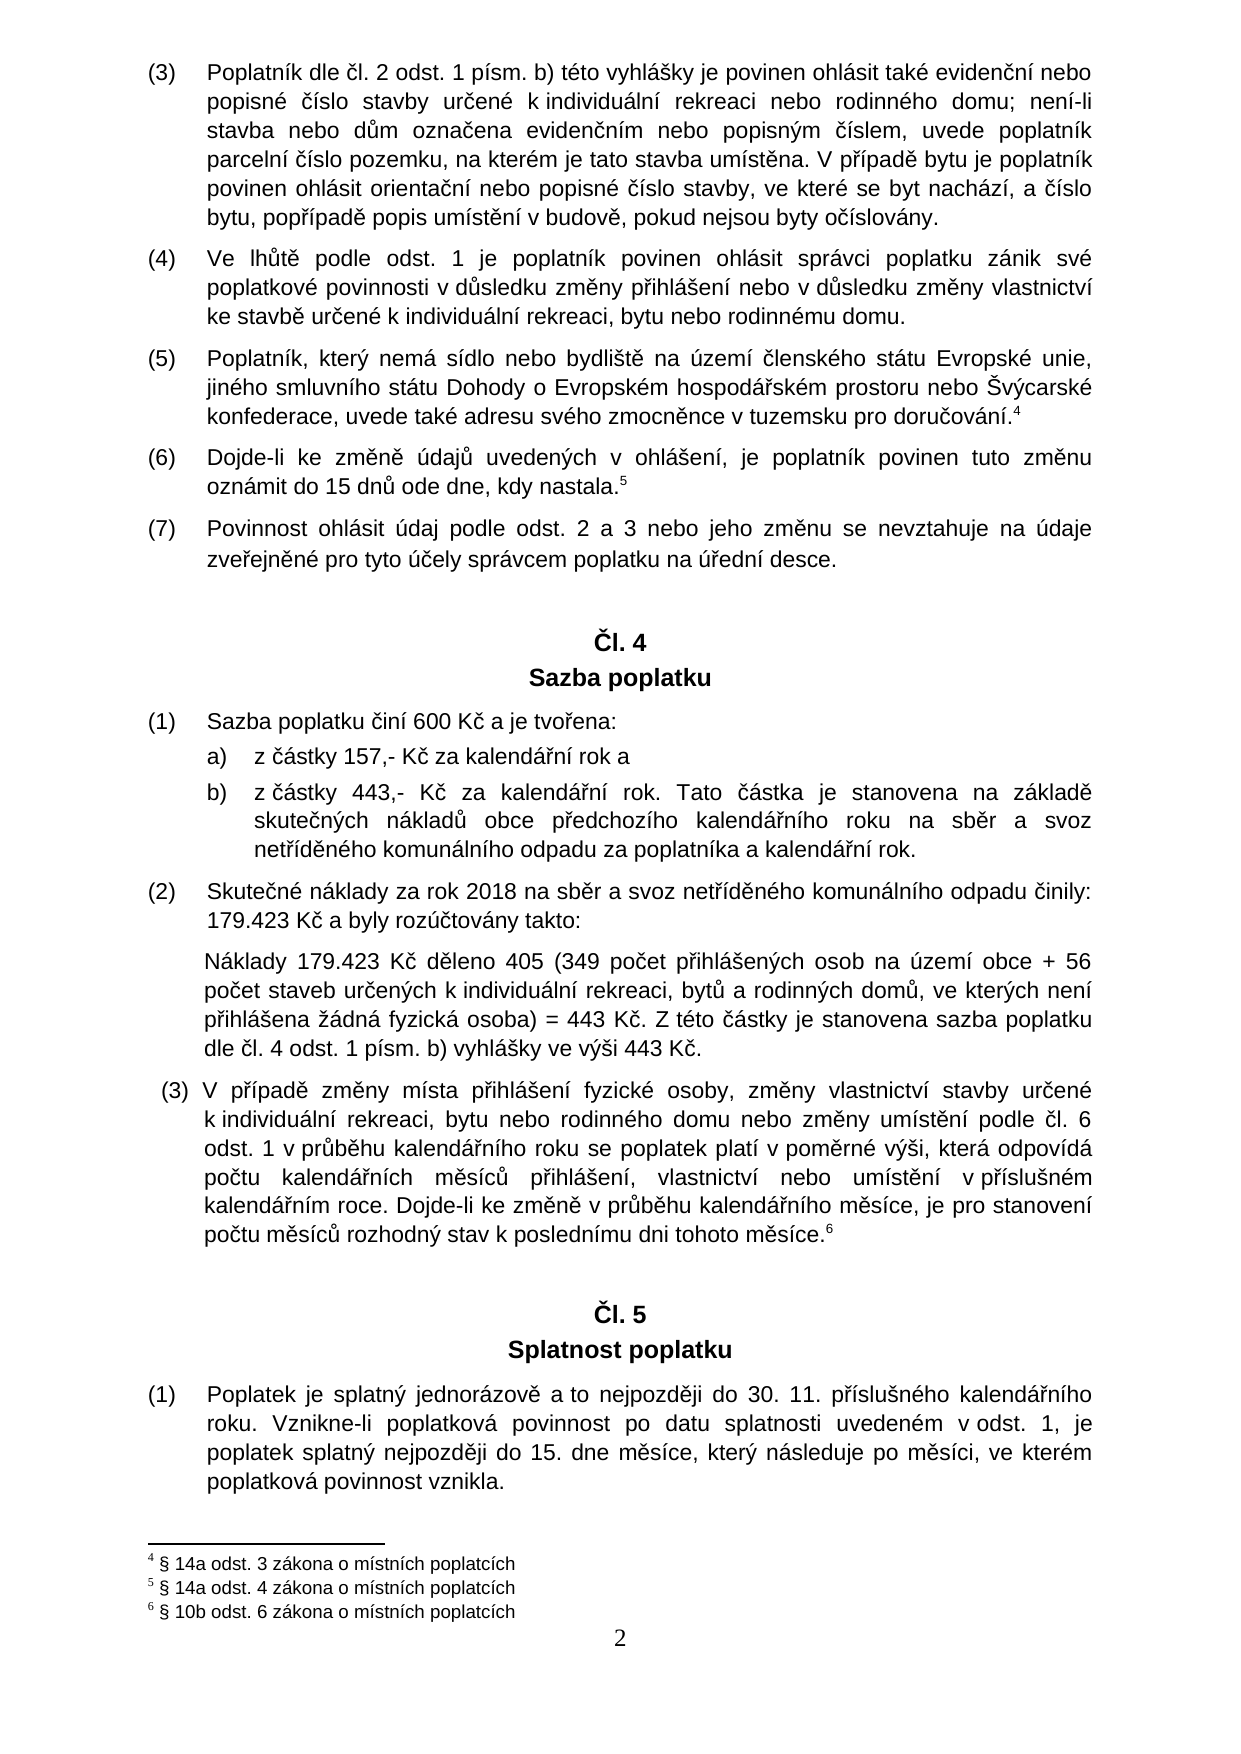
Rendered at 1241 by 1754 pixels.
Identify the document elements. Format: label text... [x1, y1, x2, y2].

text Náklady 179.423 Kč děleno 405 (349 počet přihlášených osob na území obce + 56 počet staveb určených k individuální rekreaci, bytů a rodinných domů, ve kterých není přihlášena žádná fyzická osoba) = 443 Kč. Z této částky je stanovena sazba poplatku dle čl. 4 odst. 1 písm. b) vyhlášky ve výši 443 Kč. [204, 948, 1093, 1062]
list Poplatník dle čl. 2 odst. 1 písm. b) této vyhlášky je povinen ohlásit také evidenční nebo popisné číslo stavby určené k individuální rekreaci nebo rodinného domu; není-li stavba nebo dům označena evidenčním nebo popisným číslem, uvede poplatník parcelní číslo pozemku, na kterém je tato stavba umístěna. V případě bytu je poplatník povinen ohlásit orientační nebo popisné číslo stavby, ve které se byt nachází, a číslo bytu, popřípadě popis umístění v budově, pokud nejsou byty očíslovány. [148, 59, 1093, 230]
text Čl. 4 [148, 628, 1093, 656]
list Poplatek je splatný jednorázově a to nejpozději do 30. 11. příslušného kalendářního roku. Vznikne-li poplatková povinnost po datu splatnosti uvedeném v odst. 1, je poplatek splatný nejpozději do 15. dne měsíce, který následuje po měsíci, ve kterém poplatková povinnost vznikla. [148, 1381, 1093, 1494]
list z částky 157,- Kč za kalendářní rok a [207, 743, 1093, 770]
text Splatnost poplatku [148, 1335, 1093, 1364]
list Povinnost ohlásit údaj podle odst. 2 a 3 nebo jeho změnu se nevztahuje na údaje zveřejněné pro tyto účely správcem poplatku na úřední desce. [148, 514, 1093, 572]
list Sazba poplatku činí 600 Kč a je tvořena: [148, 708, 1093, 734]
list Ve lhůtě podle odst. 1 je poplatník povinen ohlásit správci poplatku zánik své poplatkové povinnosti v důsledku změny přihlášení nebo v důsledku změny vlastnictví ke stavbě určené k individuální rekreaci, bytu nebo rodinnému domu. [148, 245, 1093, 330]
list Skutečné náklady za rok 2018 na sběr a svoz netříděného komunálního odpadu činily: 179.423 Kč a byly rozúčtovány takto: [148, 878, 1093, 933]
list z částky 443,- Kč za kalendářní rok. Tato částka je stanovena na základě skutečných nákladů obce předchozího kalendářního roku na sběr a svoz netříděného komunálního odpadu za poplatníka a kalendářní rok. [207, 778, 1093, 863]
list Dojde-li ke změně údajů uvedených v ohlášení, je poplatník povinen tuto změnu oznámit do 15 dnů ode dne, kdy nastala. [148, 444, 1093, 499]
text (3) V případě změny místa přihlášení fyzické osoby, změny vlastnictví stavby určené k individuální rekreaci, bytu nebo rodinného domu nebo změny umístění podle čl. 6 odst. 1 v průběhu kalendářního roku se poplatek platí v poměrné výši, která odpovídá počtu kalendářních měsíců přihlášení, vlastnictví nebo umístění v příslušném kalendářním roce. Dojde-li ke změně v průběhu kalendářního měsíce, je pro stanovení počtu měsíců rozhodný stav k poslednímu dni tohoto měsíce. [148, 1077, 1093, 1248]
text Čl. 5 [148, 1300, 1093, 1329]
list Poplatník, který nemá sídlo nebo bydliště na území členského státu Evropské unie, jiného smluvního státu Dohody o Evropském hospodářském prostoru nebo Švýcarské konfederace, uvede také adresu svého zmocněnce v tuzemsku pro doručování. [148, 345, 1093, 429]
text Sazba poplatku [148, 663, 1093, 691]
